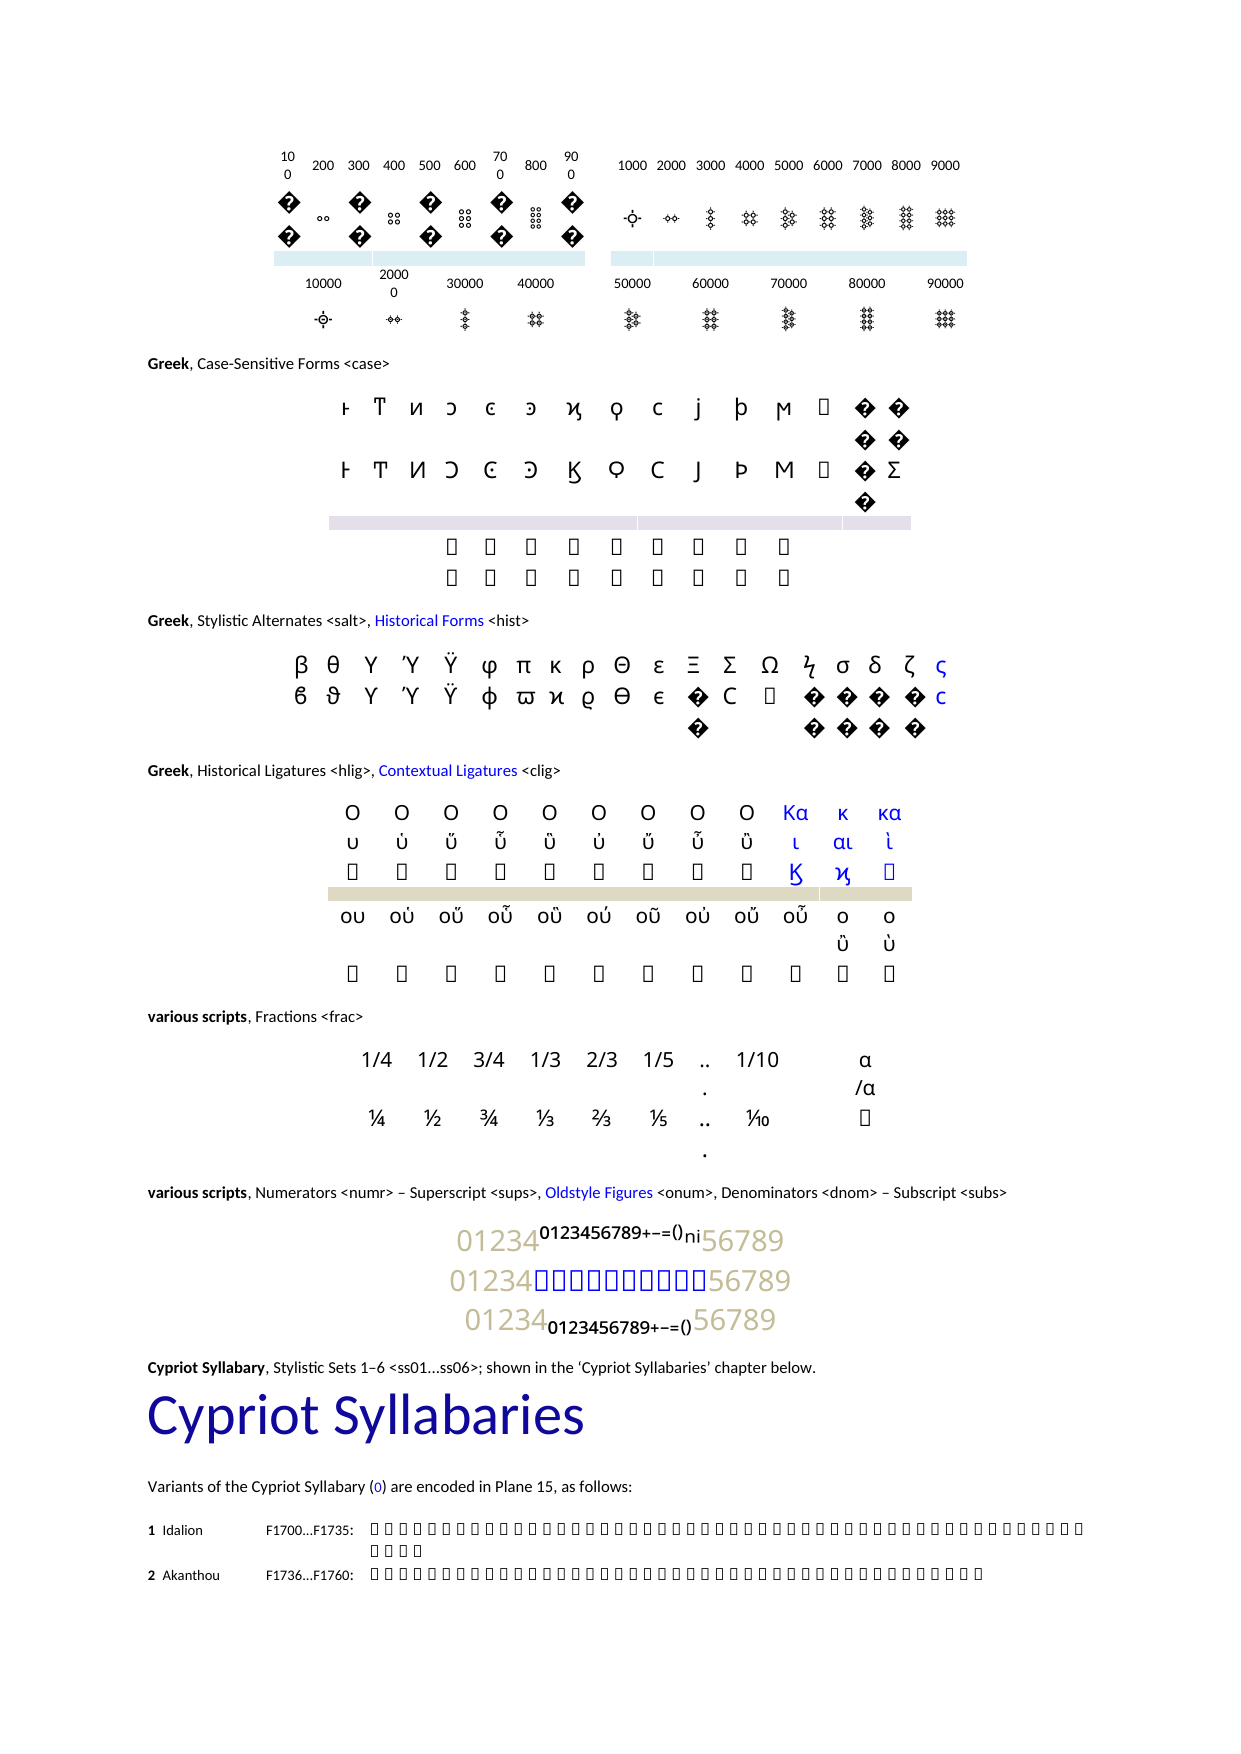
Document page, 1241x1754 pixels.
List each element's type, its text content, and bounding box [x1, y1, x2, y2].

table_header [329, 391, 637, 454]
text Greek, Stylistic Alternates <salt>, Historical Forms <hist> [148, 611, 1092, 631]
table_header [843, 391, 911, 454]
text 2 Akanthou F1736...F1760: 󱜶 󱜷 󱜸 󱜹 󱜺 󱜻 󱜼 󱜽 󱜾 󱜿 󱝀 󱝁 󱝂 󱝃 󱝄 󱝅 󱝆 󱝇 󱝈 󱝉 󱝊 󱝋 󱝌 󱝍 󱝎 󱝏 󱝐 󱝑 󱝒 󱝓 󱝔 󱝕 󱝖 󱝗 󱝘 󱝙 󱝚 󱝛 󱝜 󱝝 󱝞 󱝟 󱝠 [148, 1563, 1092, 1585]
text Greek, Case-Sensitive Forms <case> [148, 353, 1092, 373]
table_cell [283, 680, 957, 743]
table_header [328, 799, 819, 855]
text Greek, Historical Ligatures <hlig>, Contextual Ligatures <clig> [148, 760, 1092, 781]
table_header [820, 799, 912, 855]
text 1 Idalion F1700...F1735: 󱜀 󱜁 󱜂 󱜃 󱜄 󱜅 󱜆 󱜇 󱜈 󱜉 󱜊 󱜋 󱜌 󱜍 󱜎 󱜏 󱜐 󱜑 󱜒 󱜓 󱜔 󱜕 󱜖 󱜗 󱜘 󱜙 󱜚 󱜛 󱜜 󱜝 󱜞 󱜟 󱜠 󱜡 󱜢 󱜣 󱜤 󱜥 󱜦 󱜧 󱜨 󱜩 󱜪 󱜫 󱜬 󱜭 󱜮 󱜯 󱜰 󱜱 󱜲 󱜳 󱜴 󱜵 [148, 1517, 1092, 1563]
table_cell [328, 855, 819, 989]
text Cypriot Syllabaries [148, 1377, 1092, 1449]
text various scripts, Numerators <numr> – Superscript <sups>, Oldstyle Figures <onum>, Denominators <dnom> – Subscript <subs> [148, 1182, 1092, 1202]
text various scripts, Fractions <frac> [148, 1007, 1092, 1027]
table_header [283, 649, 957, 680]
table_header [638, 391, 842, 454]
text Cypriot Syllabary, Stylistic Sets 1–6 <ss01...ss06>; shown in the ‘Cypriot Syllabaries’ chapter below. [148, 1357, 1092, 1377]
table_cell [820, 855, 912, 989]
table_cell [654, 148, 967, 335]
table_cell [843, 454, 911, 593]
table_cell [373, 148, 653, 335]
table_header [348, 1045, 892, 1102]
text Variants of the Cypriot Syllabary (0) are encoded in Plane 15, as follows: [148, 1477, 1092, 1497]
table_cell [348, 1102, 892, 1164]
text 01234⁰¹²³⁴⁵⁶⁷⁸⁹⁺⁻⁼⁽⁾ⁿⁱ56789 01234󿾰󿾱󿾲󿾳󿾴󿾵󿾶󿾷󿾸󿾹56789 01234₀₁₂₃₄₅₆₇₈₉₊₋₌₍₎56789 [148, 1220, 1092, 1339]
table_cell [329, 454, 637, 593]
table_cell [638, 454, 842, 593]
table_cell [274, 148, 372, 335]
